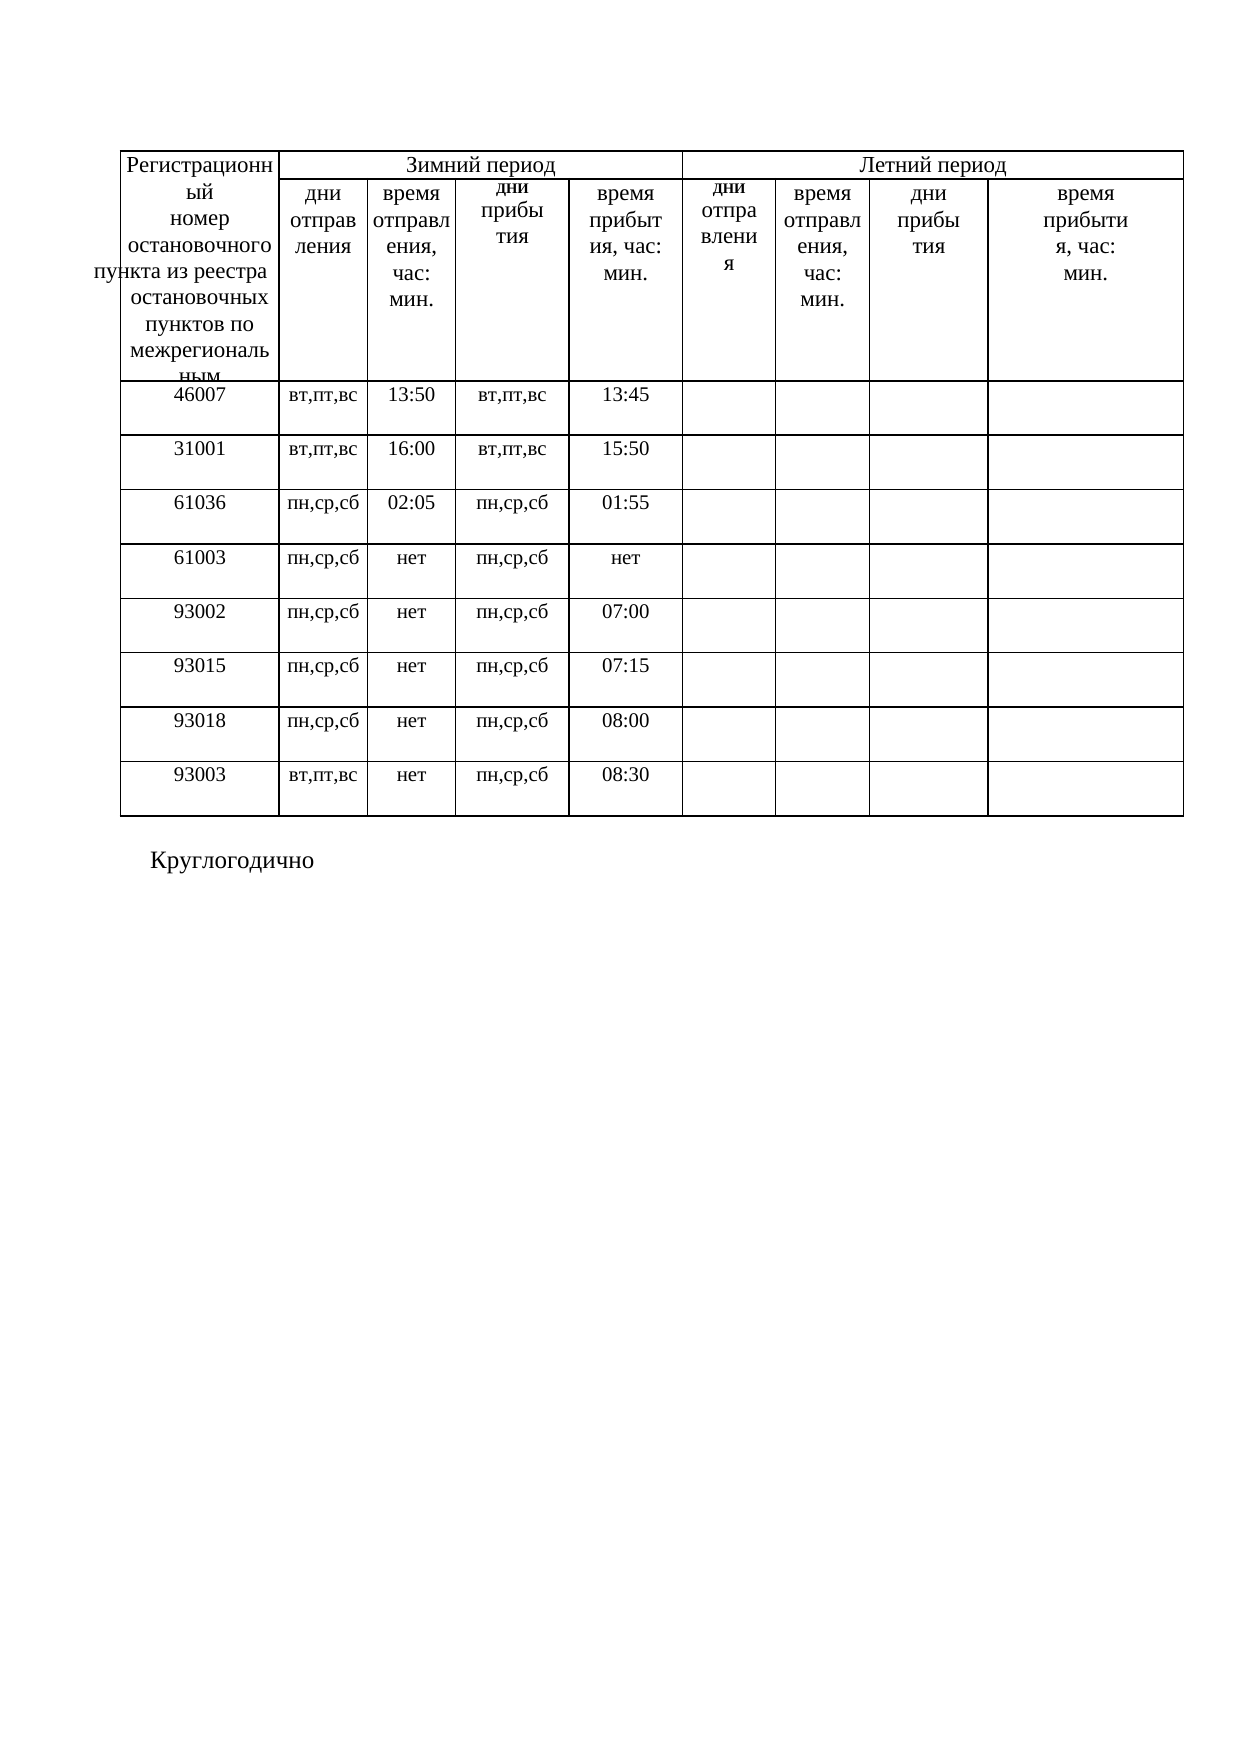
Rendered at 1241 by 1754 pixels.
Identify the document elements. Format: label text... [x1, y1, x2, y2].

table_cell пн,ср,сб [456, 762, 568, 815]
table_cell [989, 490, 1183, 543]
table_cell ДНИ отпра влени я [683, 180, 775, 380]
table_cell [683, 436, 775, 489]
text Круглогодично [150, 845, 1090, 874]
table_cell [989, 762, 1183, 815]
table_cell [989, 599, 1183, 652]
table_cell пн,ср,сб [280, 599, 367, 652]
table_cell 08:30 [570, 762, 682, 815]
table_cell [989, 545, 1183, 597]
table_cell 13:45 [570, 382, 682, 434]
table_cell [776, 762, 869, 815]
table_cell 93015 [121, 653, 278, 706]
table_cell дни прибы тия [870, 180, 987, 380]
table_cell нет [368, 762, 455, 815]
table_cell нет [570, 545, 682, 597]
table_cell пн,ср,сб [280, 653, 367, 706]
table_cell [776, 545, 869, 597]
table_cell вт,пт,вс [280, 762, 367, 815]
table_cell [776, 436, 869, 489]
table_cell [989, 382, 1183, 434]
table_cell дни отправ ления [280, 180, 367, 380]
table_cell [776, 653, 869, 706]
table_cell пн,ср,сб [280, 490, 367, 543]
table_cell нет [368, 599, 455, 652]
table_cell пн,ср,сб [280, 708, 367, 761]
table_cell 46007 [121, 382, 278, 434]
table_cell [870, 708, 987, 761]
table_cell ДНИ прибы тия [456, 180, 568, 380]
table_cell [870, 382, 987, 434]
table_cell вт,пт,вс [456, 382, 568, 434]
table_cell [870, 436, 987, 489]
table_cell пн,ср,сб [456, 490, 568, 543]
table_cell 93003 [121, 762, 278, 815]
table_cell [870, 762, 987, 815]
table_cell 93018 [121, 708, 278, 761]
table_cell [683, 382, 775, 434]
table_cell [870, 599, 987, 652]
table_cell 15:50 [570, 436, 682, 489]
table_cell [683, 490, 775, 543]
table_cell [776, 490, 869, 543]
table_cell пн,ср,сб [456, 599, 568, 652]
table_cell [683, 599, 775, 652]
table_cell 07:00 [570, 599, 682, 652]
table_cell 07:15 [570, 653, 682, 706]
table_cell пн,ср,сб [456, 545, 568, 597]
table_cell [870, 545, 987, 597]
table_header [121, 152, 278, 380]
table_cell нет [368, 708, 455, 761]
table_cell 16:00 [368, 436, 455, 489]
table_cell [870, 653, 987, 706]
table_cell 93002 [121, 599, 278, 652]
table_cell [776, 708, 869, 761]
table_cell 02:05 [368, 490, 455, 543]
table_cell [989, 708, 1183, 761]
table_cell [683, 708, 775, 761]
table_cell пн,ср,сб [456, 653, 568, 706]
table_cell время прибыт ия, час: мин. [570, 180, 682, 380]
table_cell 61036 [121, 490, 278, 543]
table_cell [683, 653, 775, 706]
table_cell 01:55 [570, 490, 682, 543]
table_cell [870, 490, 987, 543]
table_header Зимний период [280, 152, 682, 178]
table_cell 08:00 [570, 708, 682, 761]
table_cell нет [368, 653, 455, 706]
table_cell 61003 [121, 545, 278, 597]
table_cell [989, 653, 1183, 706]
table_cell [776, 382, 869, 434]
table_cell пн,ср,сб [280, 545, 367, 597]
table_cell [989, 436, 1183, 489]
table_cell 31001 [121, 436, 278, 489]
table_cell 13:50 [368, 382, 455, 434]
table_cell время отправл ения, час: мин. [776, 180, 869, 380]
table_cell [776, 599, 869, 652]
table_cell вт,пт,вс [280, 382, 367, 434]
table_cell [683, 762, 775, 815]
table_cell пн,ср,сб [456, 708, 568, 761]
table_cell время прибыти я, час: мин. [989, 180, 1183, 380]
table_cell вт,пт,вс [456, 436, 568, 489]
table_cell нет [368, 545, 455, 597]
table_header Летний период [683, 152, 1183, 178]
table_cell вт,пт,вс [280, 436, 367, 489]
table_cell [683, 545, 775, 597]
table_cell время отправл ения, час: мин. [368, 180, 455, 380]
